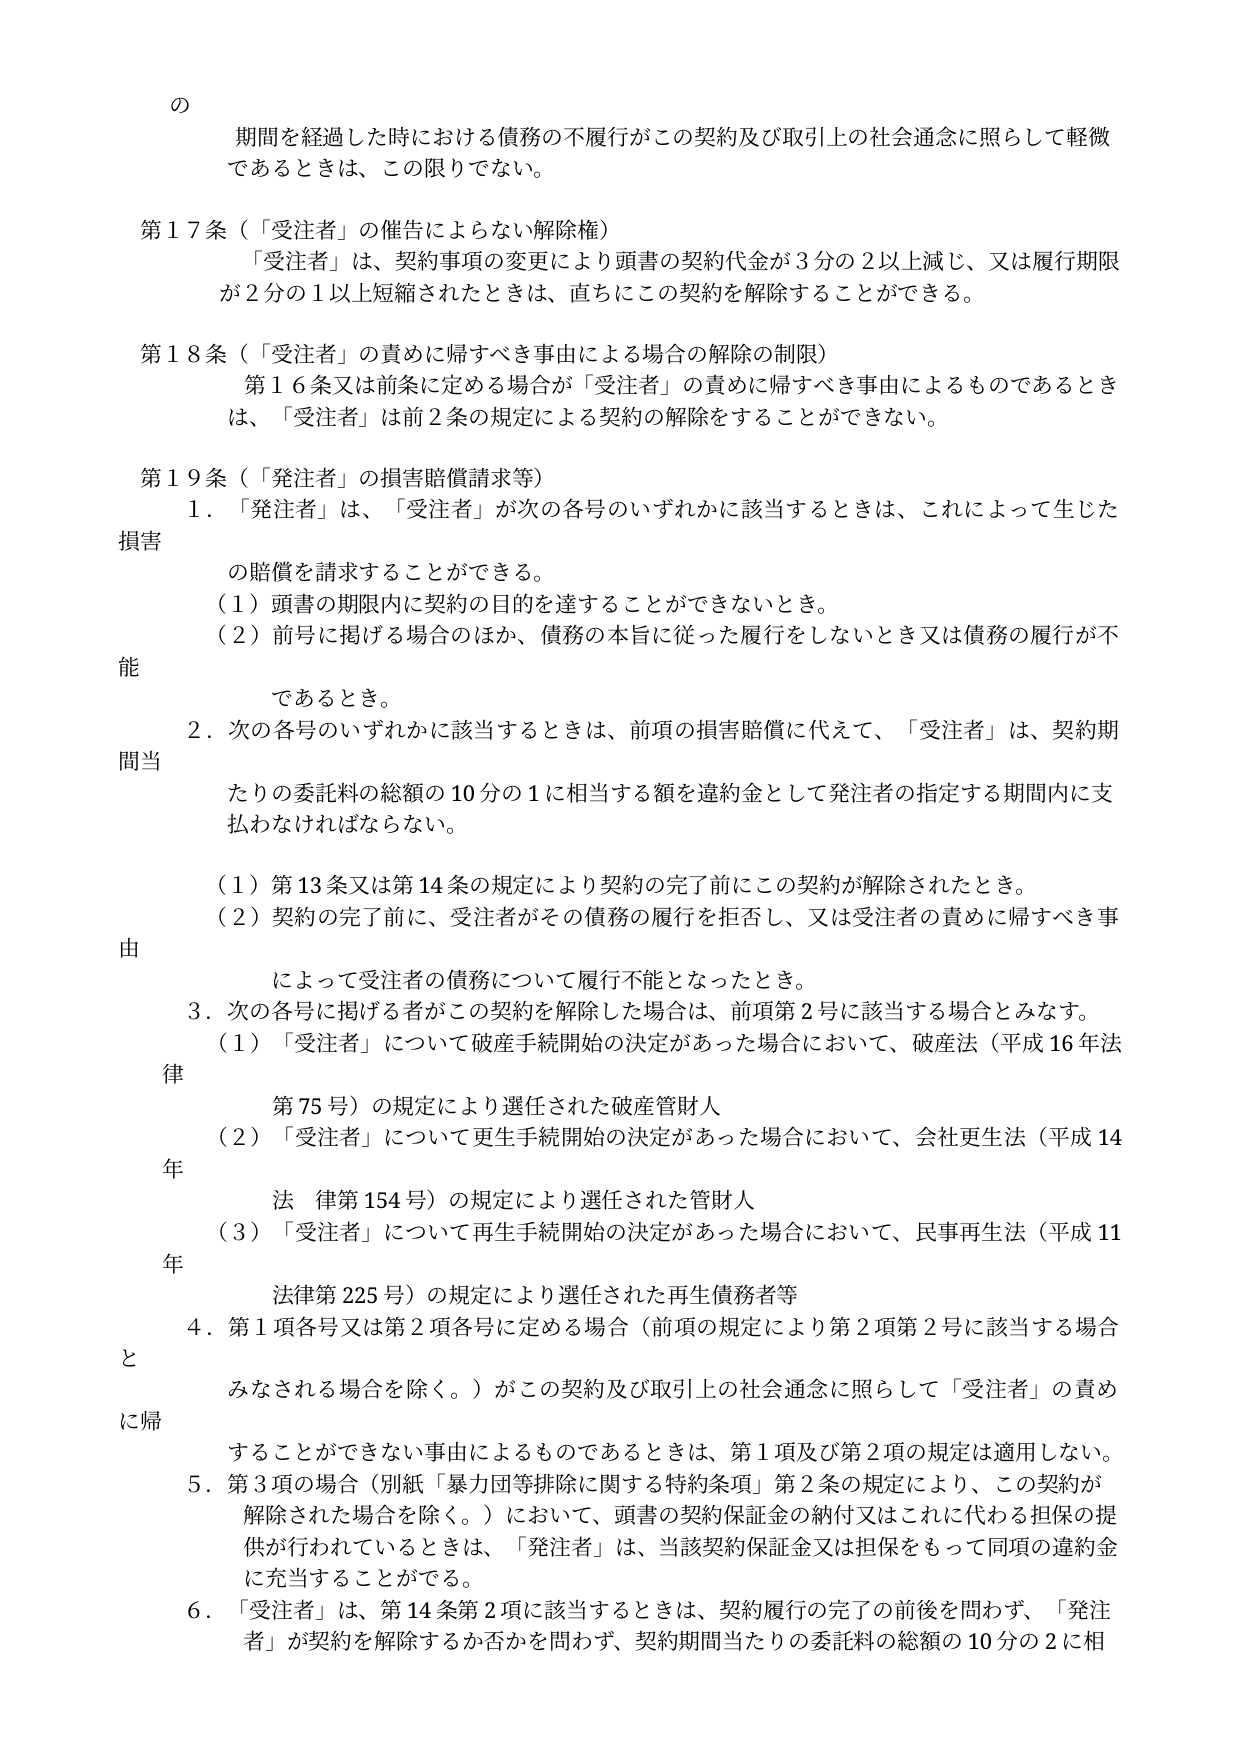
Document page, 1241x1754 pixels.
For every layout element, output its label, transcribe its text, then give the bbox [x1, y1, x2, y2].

text 期間を経過した時における債務の不履行がこの契約及び取引上の社会通念に照らして軽微 [169, 120, 1122, 152]
text （３）「受注者」について再生手続開始の決定があった場合において、民事再生法（平成11年 [162, 1215, 1122, 1278]
text （２）「受注者」について更生手続開始の決定があった場合において、会社更生法（平成14年 [162, 1121, 1122, 1184]
text （１）第13条又は第14条の規定により契約の完了前にこの契約が解除されたとき。 [118, 868, 1122, 900]
text 法 律第154号）の規定により選任された管財人 [162, 1184, 1122, 1215]
text ２．次の各号のいずれかに該当するときは、前項の損害賠償に代えて、「受注者」は、契約期間当 [118, 713, 1122, 776]
text であるときは、この限りでない。 [118, 152, 1122, 183]
text 第１７条（「受注者」の催告によらない解除権） [118, 213, 1122, 244]
text たりの委託料の総額の10分の1に相当する額を違約金として発注者の指定する期間内に支 [118, 776, 1122, 807]
text ５．第３項の場合（別紙「暴力団等排除に関する特約条項」第２条の規定により、この契約が [118, 1467, 1122, 1498]
text の賠償を請求することができる。 [118, 556, 1122, 587]
text みなされる場合を除く。）がこの契約及び取引上の社会通念に照らして「受注者」の責めに帰 [118, 1373, 1122, 1436]
text （２）前号に掲げる場合のほか、債務の本旨に従った履行をしないとき又は債務の履行が不能 [118, 618, 1122, 681]
text ３．次の各号に掲げる者がこの契約を解除した場合は、前項第2号に該当する場合とみなす。 [118, 994, 1122, 1026]
text ６．「受注者」は、第14条第2項に該当するときは、契約履行の完了の前後を問わず、「発注 [118, 1593, 1122, 1624]
text であるとき。 [118, 681, 1122, 713]
text 第１６条又は前条に定める場合が「受注者」の責めに帰すべき事由によるものであるとき [244, 368, 1122, 400]
text 第１９条（「発注者」の損害賠償請求等） [118, 461, 1122, 493]
text 法律第225号）の規定により選任された再生債務者等 [162, 1278, 1122, 1310]
text 第75号）の規定により選任された破産管財人 [162, 1089, 1122, 1121]
text （１）頭書の期限内に契約の目的を達することができないとき。 [118, 587, 1122, 618]
text 第１８条（「受注者」の責めに帰すべき事由による場合の解除の制限） [118, 337, 1122, 368]
text （１）「受注者」について破産手続開始の決定があった場合において、破産法（平成16年法律 [162, 1026, 1122, 1089]
text 「受注者」は、契約事項の変更により頭書の契約代金が３分の２以上減じ、又は履行期限が２分の１以上短縮されたときは、直ちにこの契約を解除することができる。 [219, 244, 1122, 307]
text 者」が契約を解除するか否かを問わず、契約期間当たりの委託料の総額の10分の2に相 [243, 1624, 1122, 1656]
text ４．第１項各号又は第２項各号に定める場合（前項の規定により第２項第２号に該当する場合と [118, 1310, 1122, 1373]
text 解除された場合を除く。）において、頭書の契約保証金の納付又はこれに代わる担保の提 [243, 1498, 1122, 1530]
text （２）契約の完了前に、受注者がその債務の履行を拒否し、又は受注者の責めに帰すべき事由 [118, 900, 1122, 963]
text によって受注者の債務について履行不能となったとき。 [118, 963, 1122, 994]
text 払わなければならない。 [118, 807, 1122, 839]
text は、「受注者」は前２条の規定による契約の解除をすることができない。 [118, 400, 1122, 431]
text 供が行われているときは、「発注者」は、当該契約保証金又は担保をもって同項の違約金 [243, 1530, 1122, 1561]
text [169, 89, 1122, 120]
text に充当することがでる。 [243, 1561, 1122, 1593]
text することができない事由によるものであるときは、第１項及び第２項の規定は適用しない。 [118, 1436, 1122, 1467]
text １．「発注者」は、「受注者」が次の各号のいずれかに該当するときは、これによって生じた損害 [118, 493, 1122, 556]
